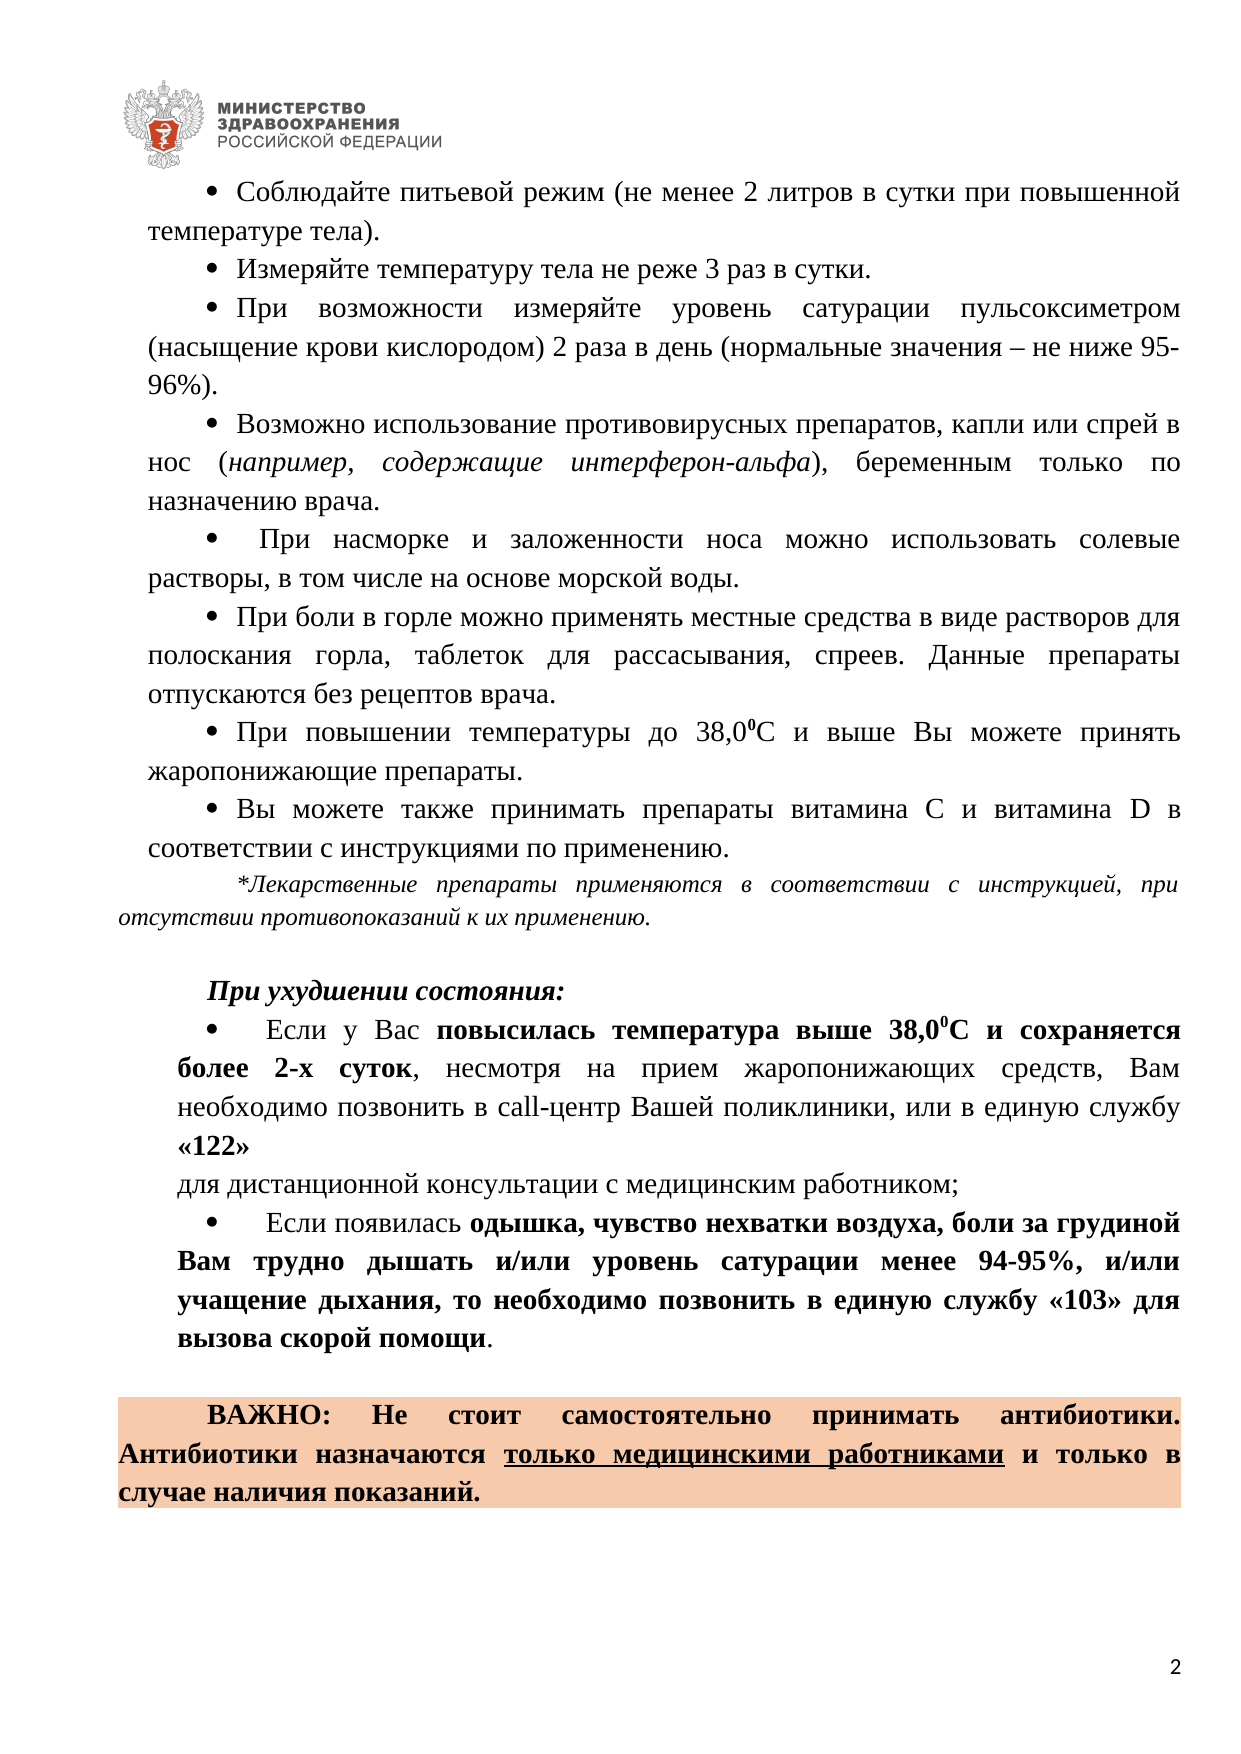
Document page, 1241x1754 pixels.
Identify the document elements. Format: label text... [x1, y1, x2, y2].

list Если появилась одышка, чувство нехватки воздуха, боли за грудиной Вам трудно дышать и/или уровень сатурации менее 94-95%, и/или учащение дыхания, то необходимо позвонить в единую службу «103» для вызова скорой помощи. [177, 1205, 1181, 1354]
picture [118, 73, 447, 175]
text *Лекарственные препараты применяются в соответствии с инструкцией, при отсутствии противопоказаний к их применению. [118, 869, 1181, 931]
list При повышении температуры до 38,00С и выше Вы можете принять жаропонижающие препараты. [148, 714, 1181, 787]
list Соблюдайте питьевой режим (не менее 2 литров в сутки при повышенной температуре тела). [148, 174, 1181, 246]
list ВАЖНО: Не стоит самостоятельно принимать антибиотики. Антибиотики назначаются только медицинскими работниками и только в случае наличия показаний. [118, 1397, 1181, 1508]
list Вы можете также принимать препараты витамина С и витамина D в соответствии с инструкциями по применению. [148, 792, 1181, 864]
list При ухудшении состояния: [118, 973, 1181, 1007]
list При возможности измеряйте уровень сатурации пульсоксиметром (насыщение крови кислородом) 2 раза в день (нормальные значения – не ниже 95-96%). [148, 290, 1181, 401]
list Если у Вас повысилась температура выше 38,00С и сохраняется более 2-х суток, несмотря на прием жаропонижающих средств, Вам необходимо позвонить в call-центр Вашей поликлиники, или в единую службу «122» для дистанционной консультации с медицинским работником; [177, 1012, 1181, 1200]
list Измеряйте температуру тела не реже 3 раз в сутки. [148, 251, 1181, 285]
list При насморке и заложенности носа можно использовать солевые растворы, в том числе на основе морской воды. [148, 521, 1181, 594]
list Возможно использование противовирусных препаратов, капли или спрей в нос (например, содержащие интерферон-альфа), беременным только по назначению врача. [148, 406, 1181, 516]
list При боли в горле можно применять местные средства в виде растворов для полоскания горла, таблеток для рассасывания, спреев. Данные препараты отпускаются без рецептов врача. [148, 599, 1181, 709]
